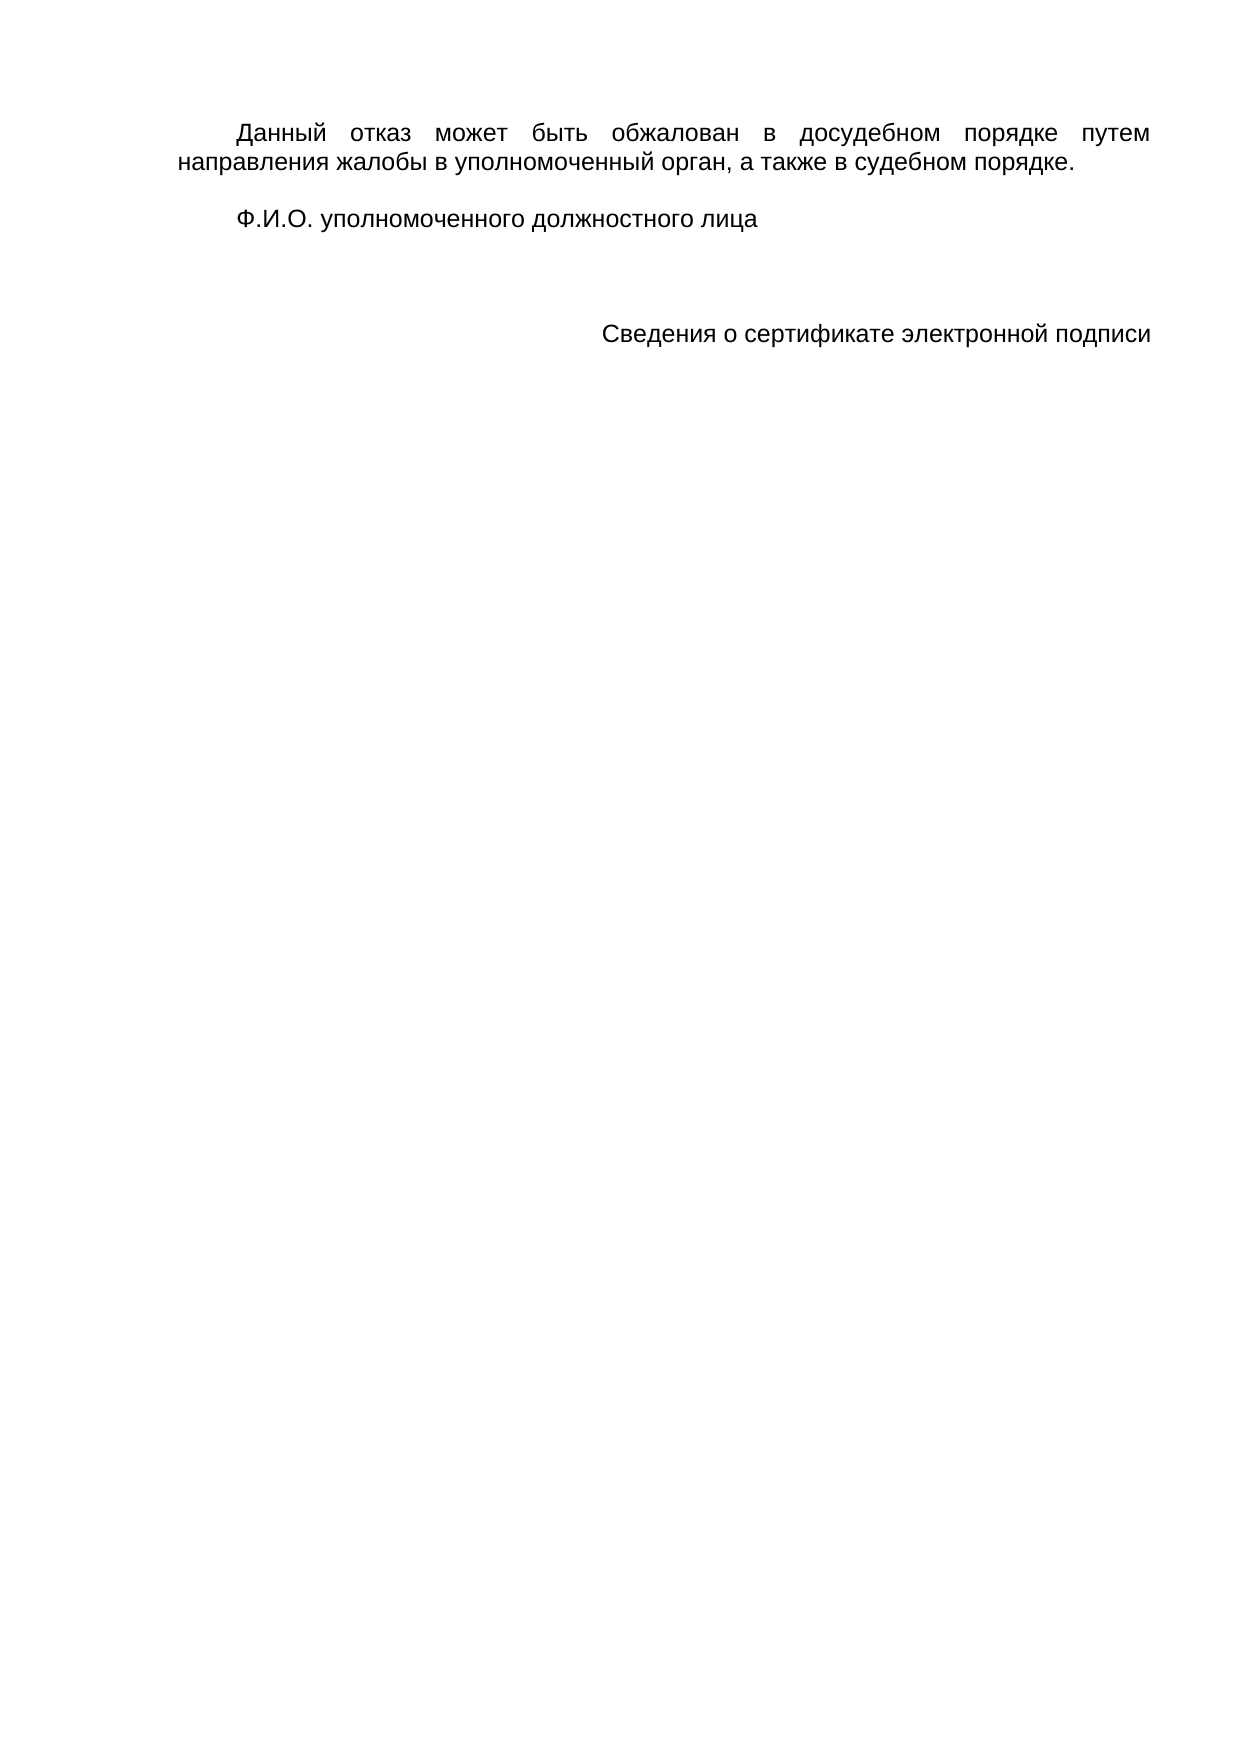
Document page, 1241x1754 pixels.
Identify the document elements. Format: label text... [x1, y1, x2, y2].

text Сведения о сертификате электронной подписи [177, 319, 1152, 348]
text Данный отказ может быть обжалован в досудебном порядке путем направления жалобы в уполномоченный орган, а также в судебном порядке. [177, 118, 1152, 176]
text Ф.И.О. уполномоченного должностного лица [177, 204, 1152, 233]
